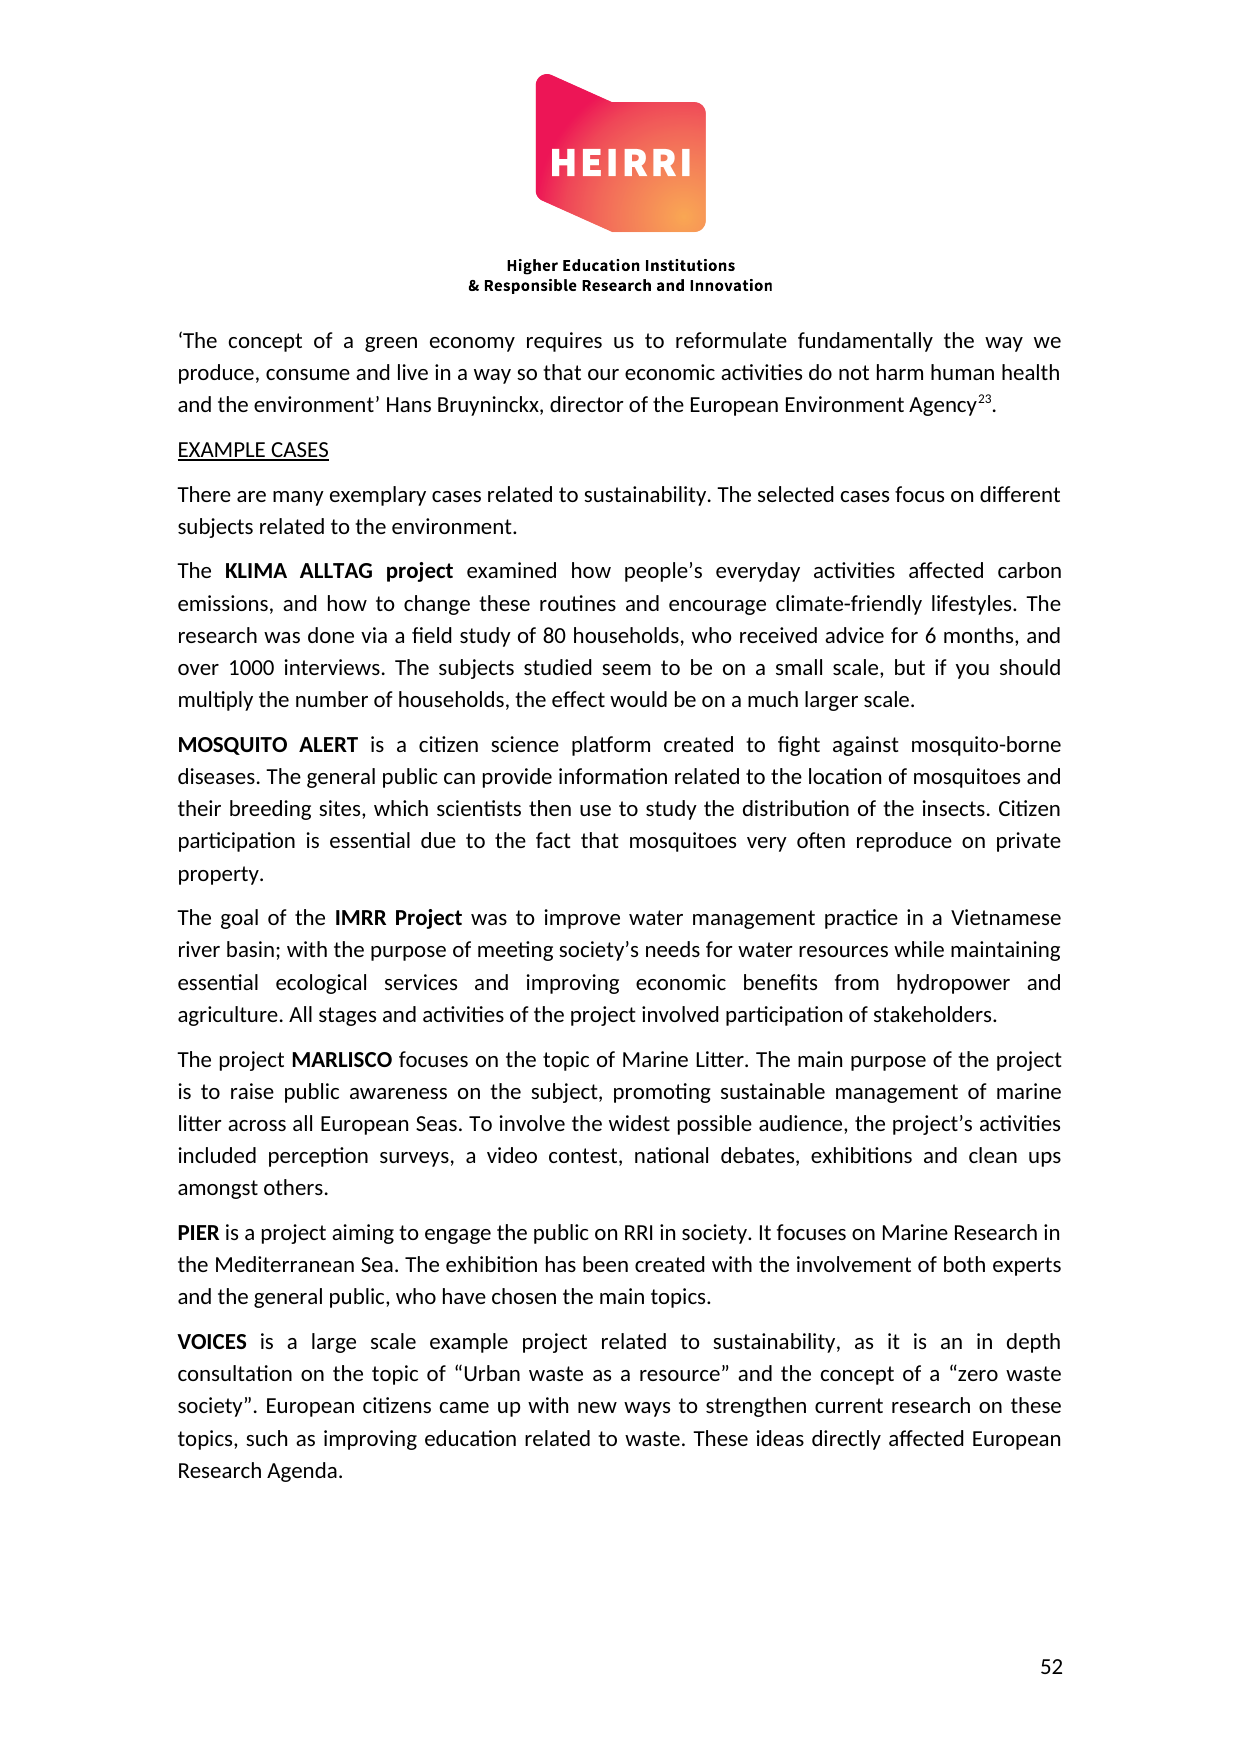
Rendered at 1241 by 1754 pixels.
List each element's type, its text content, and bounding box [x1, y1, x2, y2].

text EXAMPLE CASES [177, 435, 1063, 463]
text The goal of the IMRR Project was to improve water management practice in a Vietnamese river basin; with the purpose of meeting society’s needs for water resources while maintaining essential ecological services and improving economic benefits from hydropower and agriculture. All stages and activities of the project involved participation of stakeholders. [177, 903, 1063, 1028]
picture [468, 74, 772, 294]
text VOICES is a large scale example project related to sustainability, as it is an in depth consultation on the topic of “Urban waste as a resource” and the concept of a “zero waste society”. European citizens came up with new ways to strengthen current research on these topics, such as improving education related to waste. These ideas directly affected European Research Agenda. [177, 1327, 1063, 1484]
text MOSQUITO ALERT is a citizen science platform created to fight against mosquito-borne diseases. The general public can provide information related to the location of mosquitoes and their breeding sites, which scientists then use to study the distribution of the insects. Citizen participation is essential due to the fact that mosquitoes very often reproduce on private property. [177, 730, 1063, 887]
text There are many exemplary cases related to sustainability. The selected cases focus on different subjects related to the environment. [177, 480, 1063, 540]
text The project MARLISCO focuses on the topic of Marine Litter. The main purpose of the project is to raise public awareness on the subject, promoting sustainable management of marine litter across all European Seas. To involve the widest possible audience, the project’s activities included perception surveys, a video contest, national debates, exhibitions and clean ups amongst others. [177, 1045, 1063, 1201]
text ‘The concept of a green economy requires us to reformulate fundamentally the way we produce, consume and live in a way so that our economic activities do not harm human health and the environment’ Hans Bruyninckx, director of the European Environment Agency23. [177, 326, 1063, 418]
text The KLIMA ALLTAG project examined how people’s everyday activities affected carbon emissions, and how to change these routines and encourage climate-friendly lifestyles. The research was done via a field study of 80 households, who received advice for 6 months, and over 1000 interviews. The subjects studied seem to be on a small scale, but if you should multiply the number of households, the effect would be on a much larger scale. [177, 557, 1063, 713]
text PIER is a project aiming to engage the public on RRI in society. It focuses on Marine Research in the Mediterranean Sea. The exhibition has been created with the involvement of both experts and the general public, who have chosen the main topics. [177, 1218, 1063, 1311]
